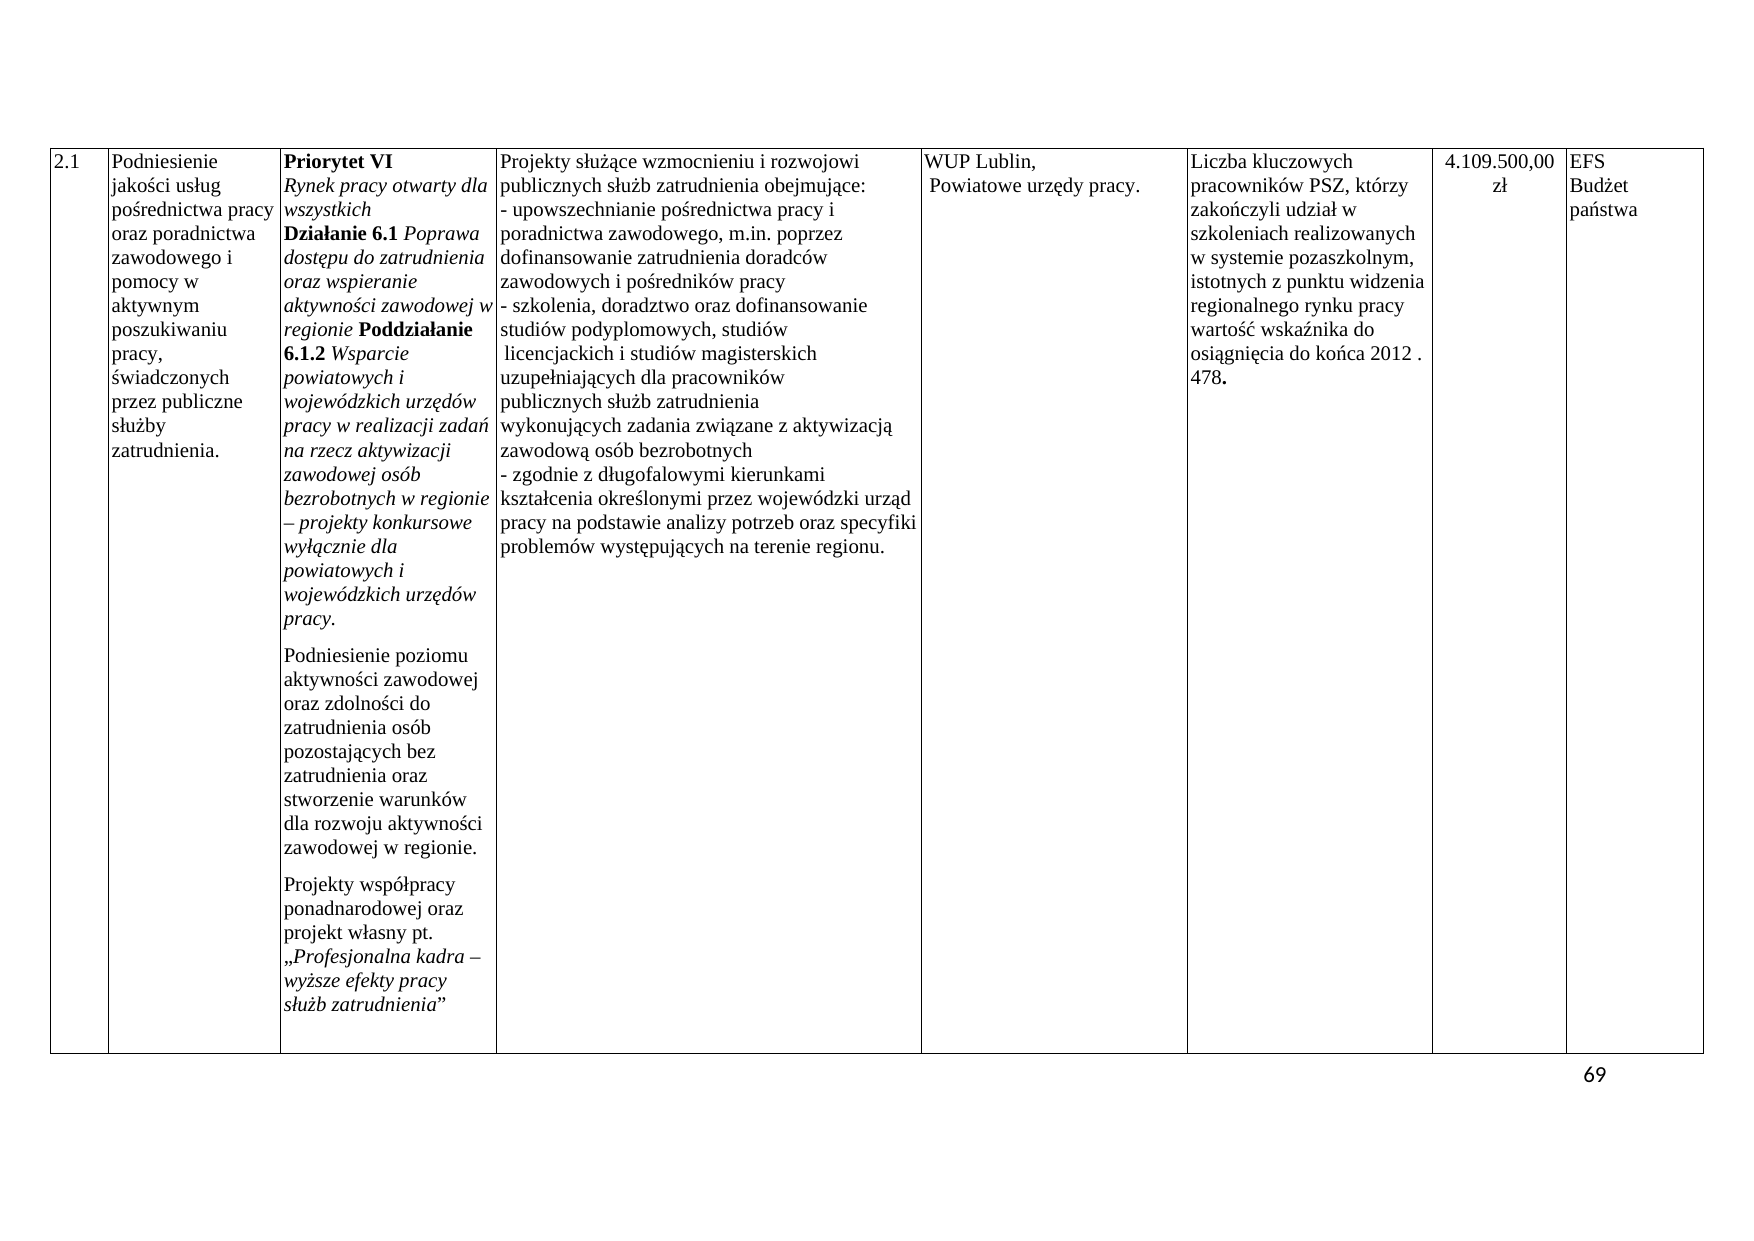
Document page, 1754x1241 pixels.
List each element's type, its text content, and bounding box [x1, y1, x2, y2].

table_cell 4.109.500,00 zł [1433, 149, 1566, 1052]
table_cell Podniesienie jakości usług pośrednictwa pracy oraz poradnictwa zawodowego i pomocy w aktywnym poszukiwaniu pracy, świadczonych przez publiczne służby zatrudnienia. [109, 149, 280, 1052]
table_cell EFS Budżet państwa [1567, 149, 1703, 1052]
table_cell Projekty służące wzmocnieniu i rozwojowi publicznych służb zatrudnienia obejmujące: - upowszechnianie pośrednictwa pracy i poradnictwa zawodowego, m.in. poprzez dofinansowanie zatrudnienia doradców zawodowych i pośredników pracy - szkolenia, doradztwo oraz dofinansowanie studiów podyplomowych, studiów licencjackich i studiów magisterskich uzupełniających dla pracowników publicznych służb zatrudnienia wykonujących zadania związane z aktywizacją zawodową osób bezrobotnych - zgodnie z długofalowymi kierunkami kształcenia określonymi przez wojewódzki urząd pracy na podstawie analizy potrzeb oraz specyfiki problemów występujących na terenie regionu. [497, 149, 921, 1052]
table_cell Priorytet VI Rynek pracy otwarty dla wszystkich Działanie 6.1 Poprawa dostępu do zatrudnienia oraz wspieranie aktywności zawodowej w regionie Poddziałanie 6.1.2 Wsparcie powiatowych i wojewódzkich urzędów pracy w realizacji zadań na rzecz aktywizacji zawodowej osób bezrobotnych w regionie – projekty konkursowe wyłącznie dla powiatowych i wojewódzkich urzędów pracy. Podniesienie poziomu aktywności zawodowej oraz zdolności do zatrudnienia osób pozostających bez zatrudnienia oraz stworzenie warunków dla rozwoju aktywności zawodowej w regionie. Projekty współpracy ponadnarodowej oraz projekt własny pt. „Profesjonalna kadra – wyższe efekty pracy służb zatrudnienia” [281, 149, 496, 1052]
table_cell Liczba kluczowych pracowników PSZ, którzy zakończyli udział w szkoleniach realizowanych w systemie pozaszkolnym, istotnych z punktu widzenia regionalnego rynku pracy wartość wskaźnika do osiągnięcia do końca 2012 . 478. [1188, 149, 1432, 1052]
table_cell 2.1 [51, 149, 108, 1052]
table_cell WUP Lublin, Powiatowe urzędy pracy. [922, 149, 1187, 1052]
